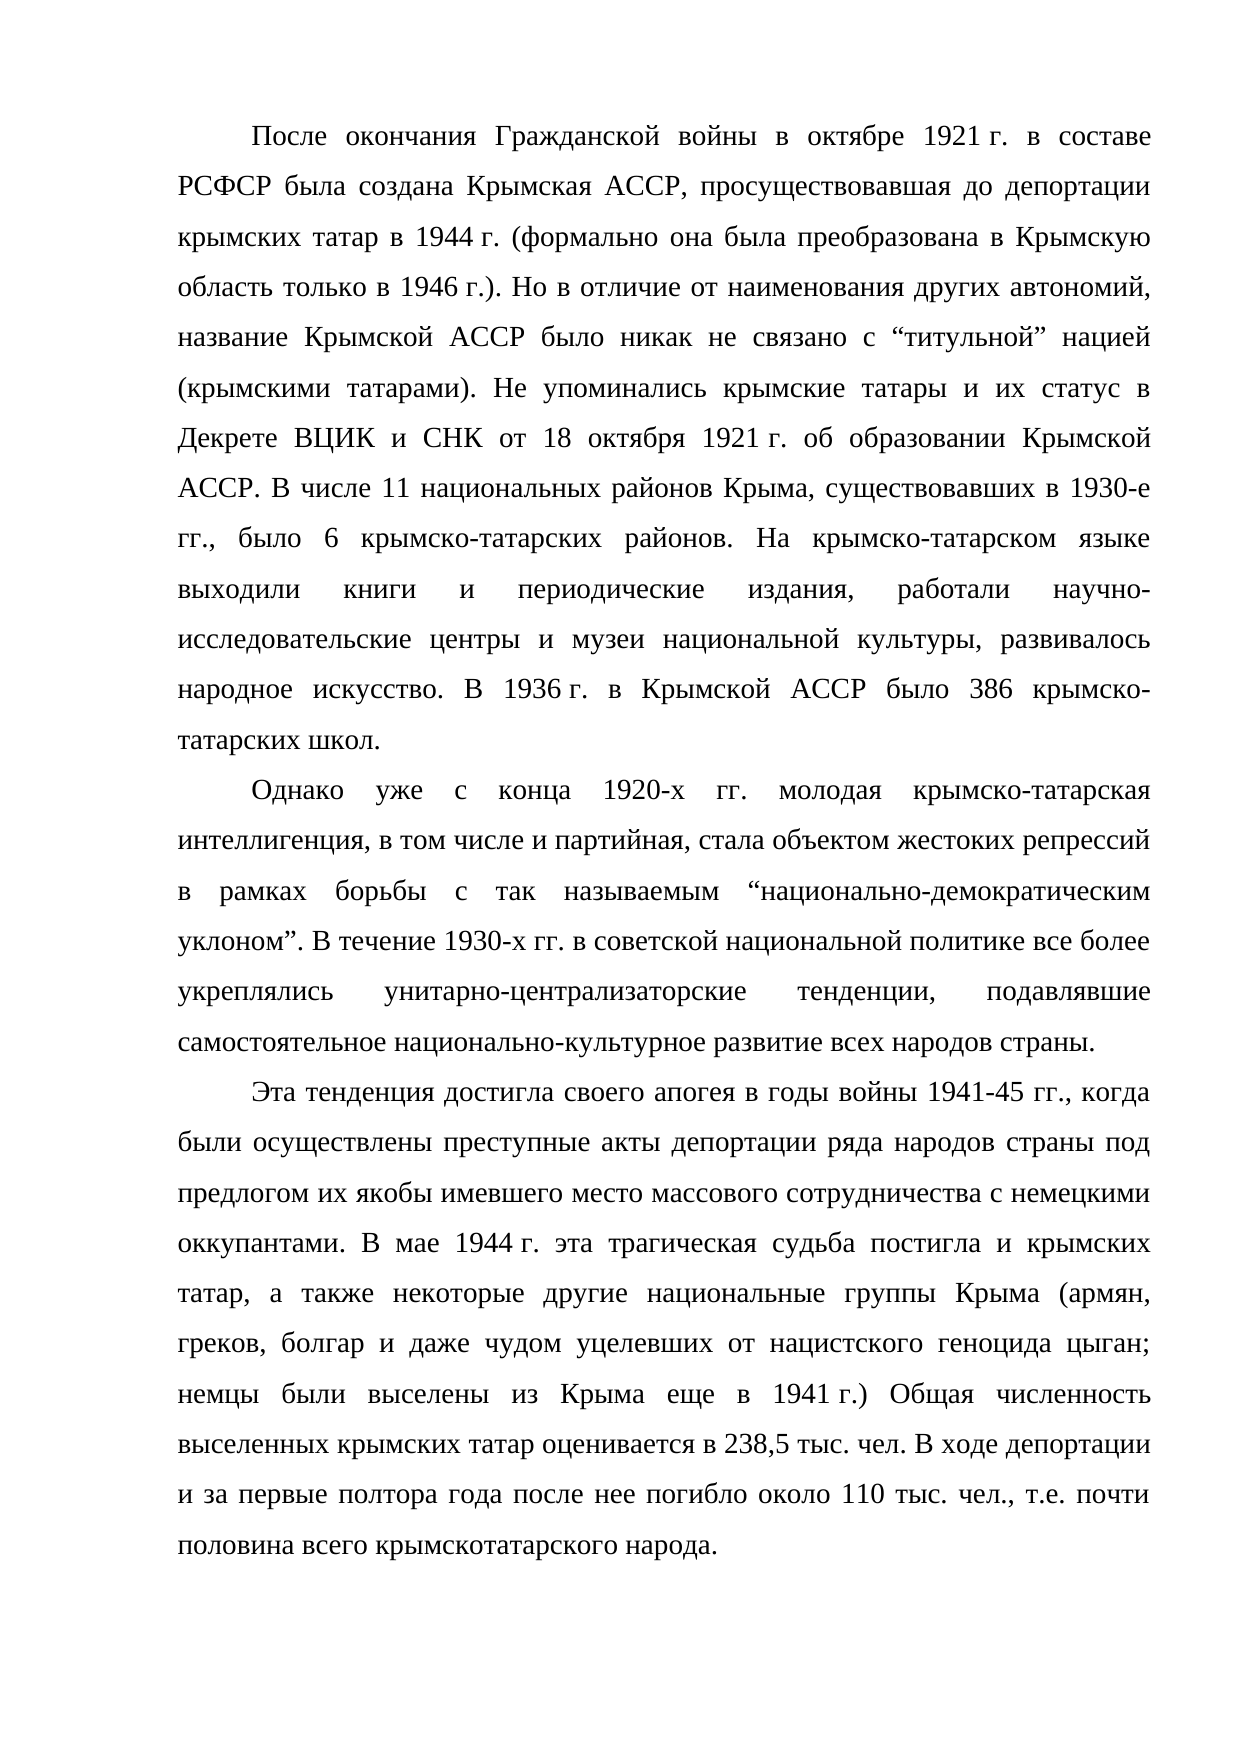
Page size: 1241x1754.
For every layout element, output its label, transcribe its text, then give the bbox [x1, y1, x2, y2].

text После окончания Гражданской войны в октябре . в составе РСФСР была создана Крымская АССР, просуществовавшая до депортации крымских татар в . (формально она была преобразована в Крымскую область только в .). Но в отличие от наименования других автономий, название Крымской АССР было никак не связано с “титульной” нацией (крымскими татарами). Не упоминались крымские татары и их статус в Декрете ВЦИК и СНК от 18 октября . об образовании Крымской АССР. В числе 11 национальных районов Крыма, существовавших в 1930-е гг., было 6 крымско-татарских районов. На крымско-татарском языке выходили книги и периодические издания, работали научно-исследовательские центры и музеи национальной культуры, развивалось народное искусство. В . в Крымской АССР было 386 крымско-татарских школ. [177, 118, 1152, 755]
text Однако уже с конца 1920-х гг. молодая крымско-татарская интеллигенция, в том числе и партийная, стала объектом жестоких репрессий в рамках борьбы с так называемым “национально-демократическим уклоном”. В течение 1930-х гг. в советской национальной политике все более укреплялись унитарно-централизаторские тенденции, подавлявшие самостоятельное национально-культурное развитие всех народов страны. [177, 772, 1152, 1057]
text Эта тенденция достигла своего апогея в годы войны 1941-45 гг., когда были осуществлены преступные акты депортации ряда народов страны под предлогом их якобы имевшего место массового сотрудничества с немецкими оккупантами. В мае . эта трагическая судьба постигла и крымских татар, а также некоторые другие национальные группы Крыма (армян, греков, болгар и даже чудом уцелевших от нацистского геноцида цыган; немцы были выселены из Крыма еще в .) Общая численность выселенных крымских татар оценивается в 238,5 тыс. чел. В ходе депортации и за первые полтора года после нее погибло около 110 тыс. чел., т.е. почти половина всего крымскотатарского народа. [177, 1074, 1152, 1560]
